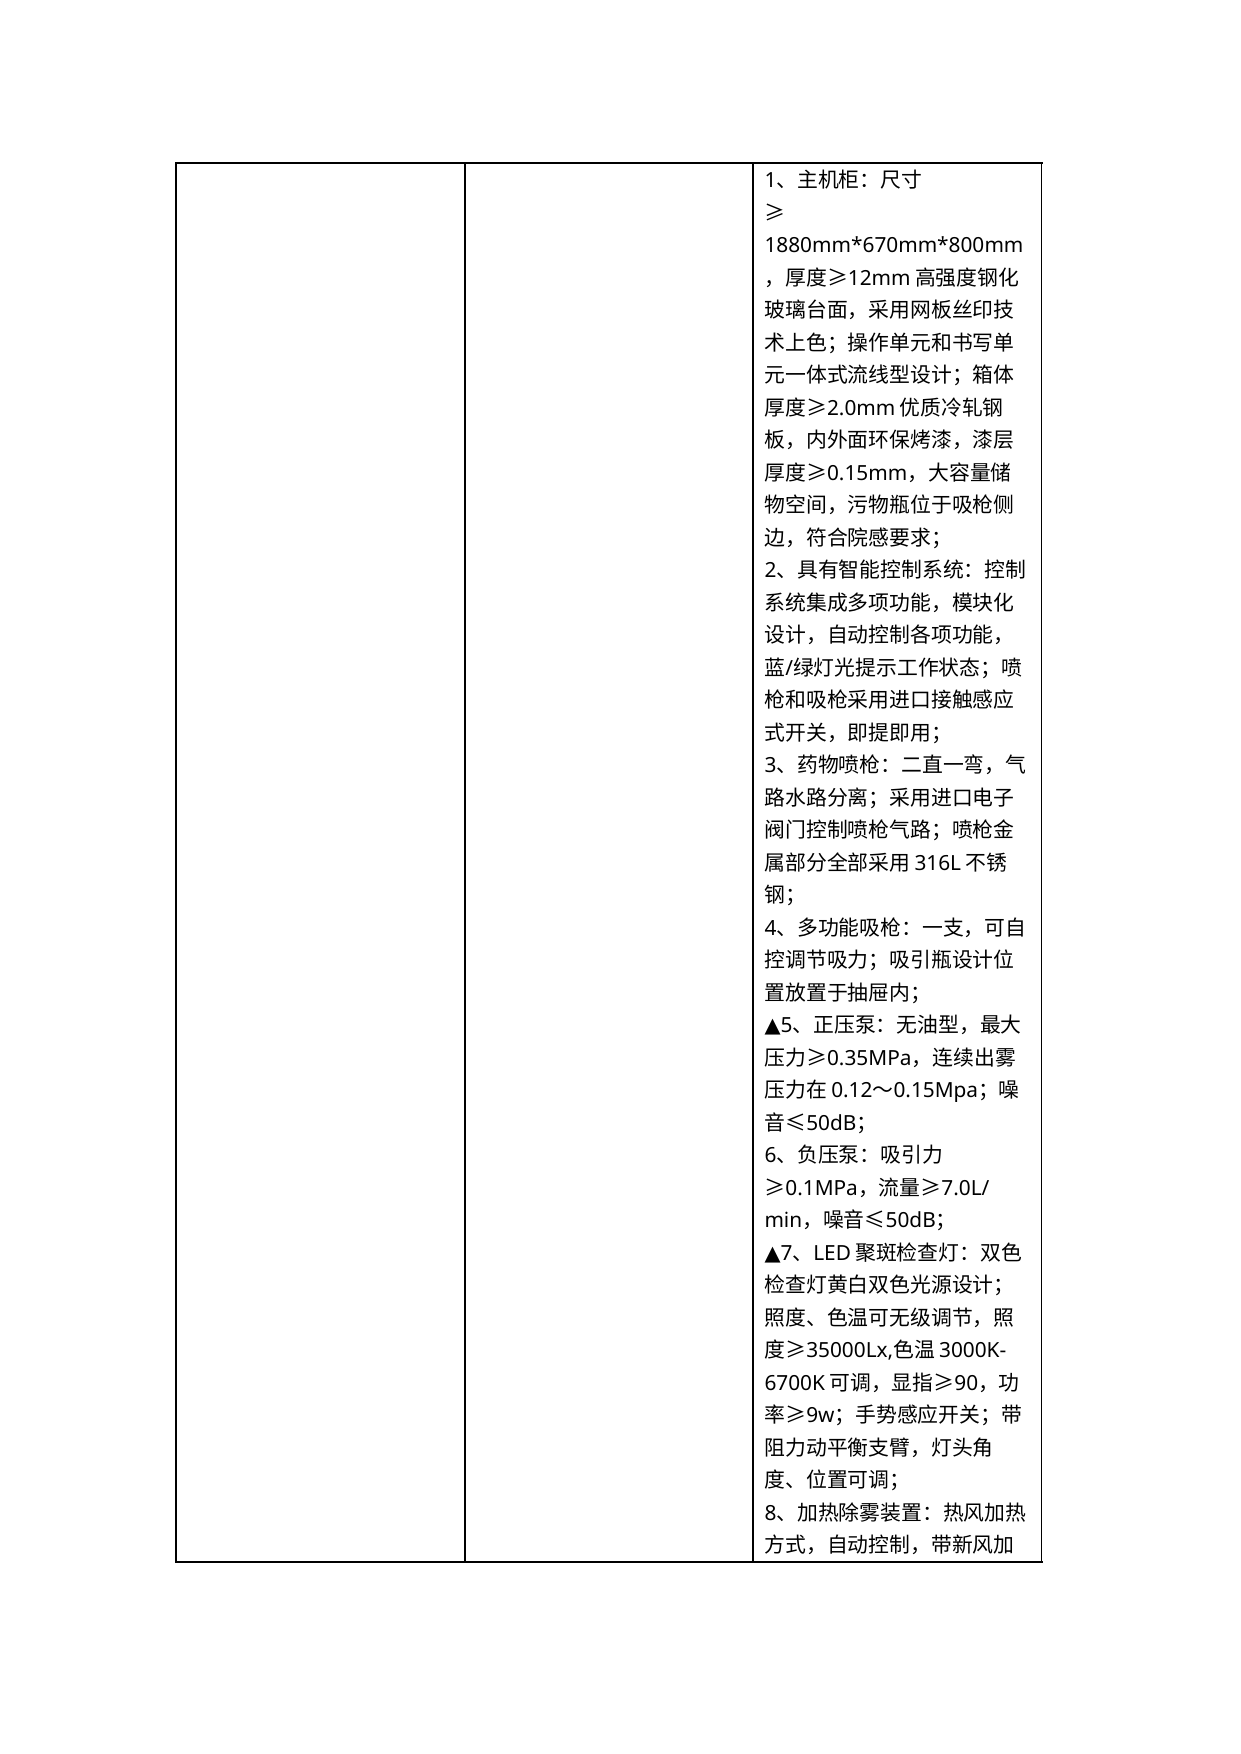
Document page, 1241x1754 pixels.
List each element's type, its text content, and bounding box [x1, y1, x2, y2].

table_cell 1 [177, 164, 464, 1561]
table_cell [466, 164, 752, 1561]
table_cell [754, 164, 1041, 1561]
